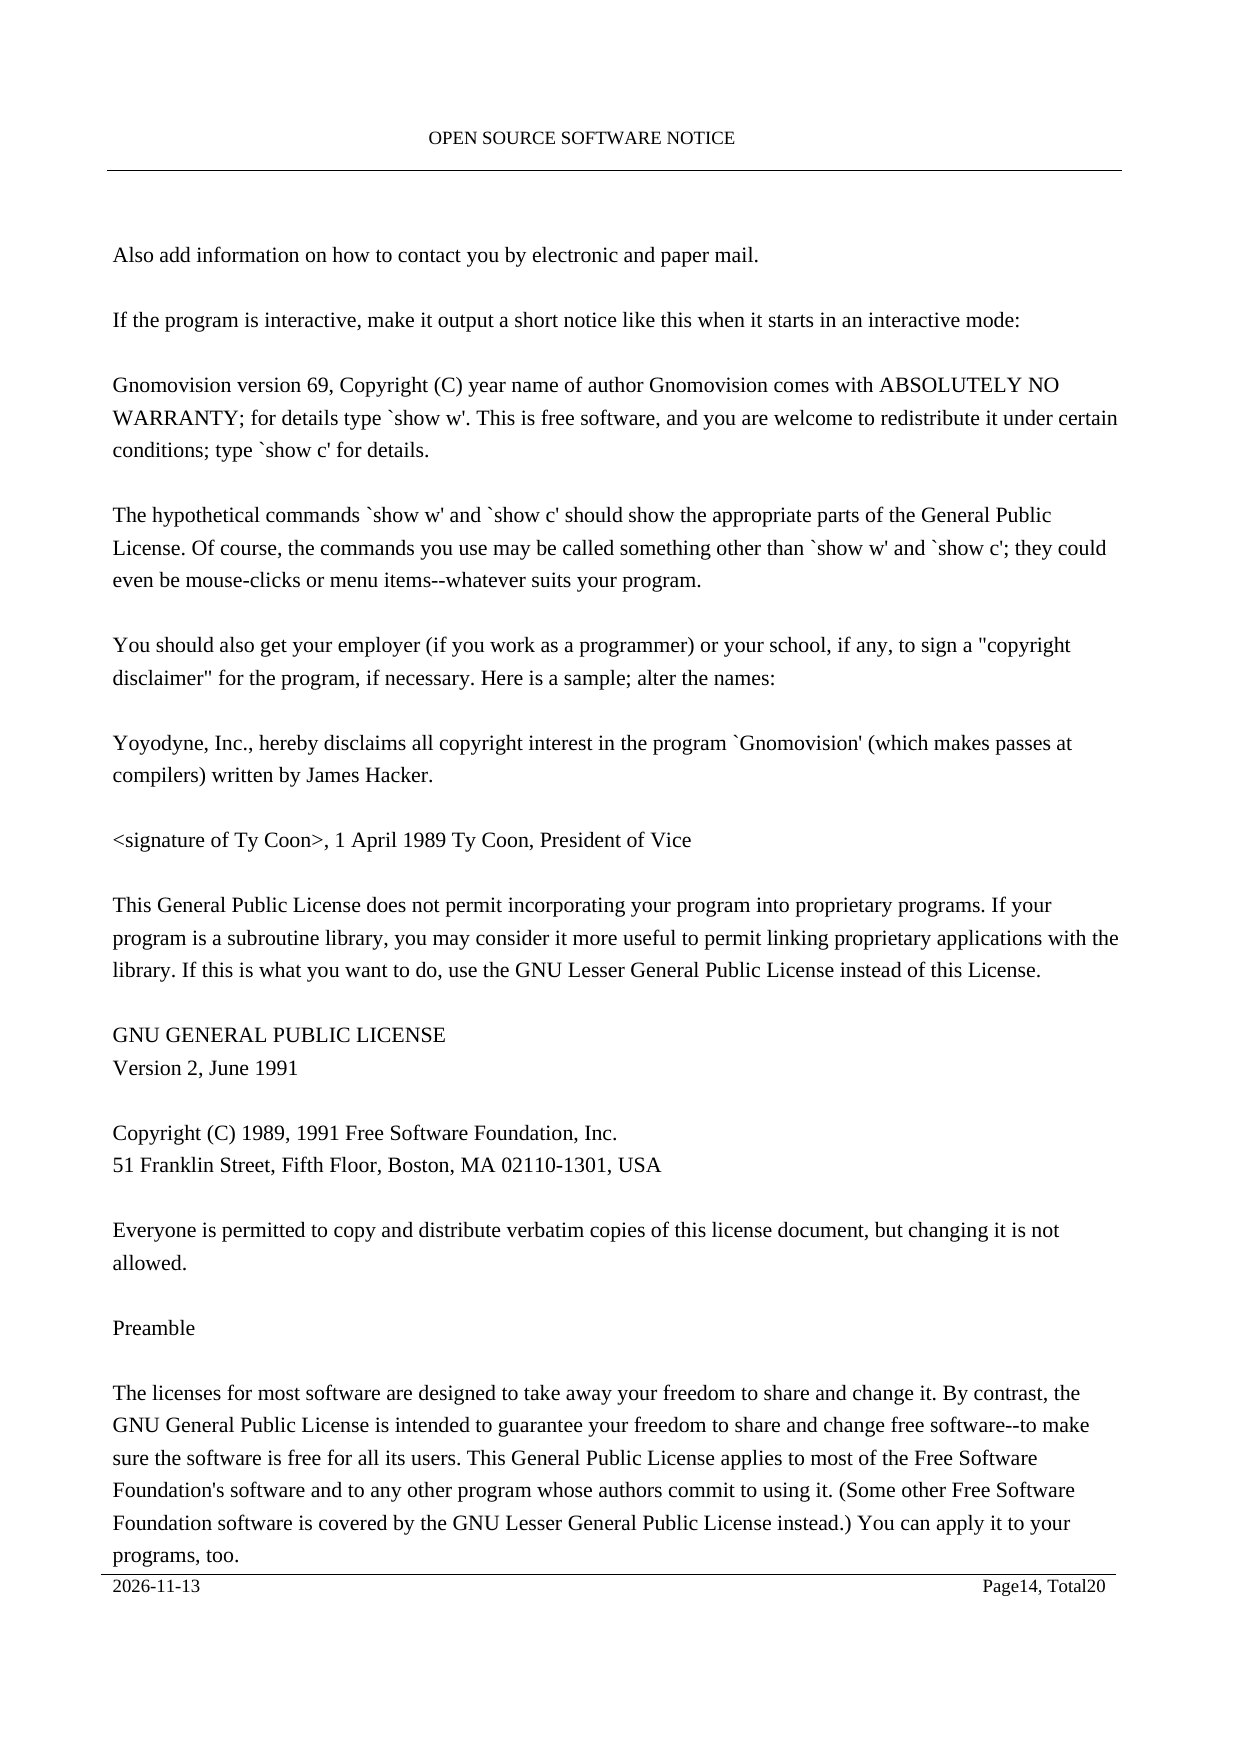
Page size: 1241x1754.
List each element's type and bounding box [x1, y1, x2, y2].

text [112, 206, 1128, 1571]
